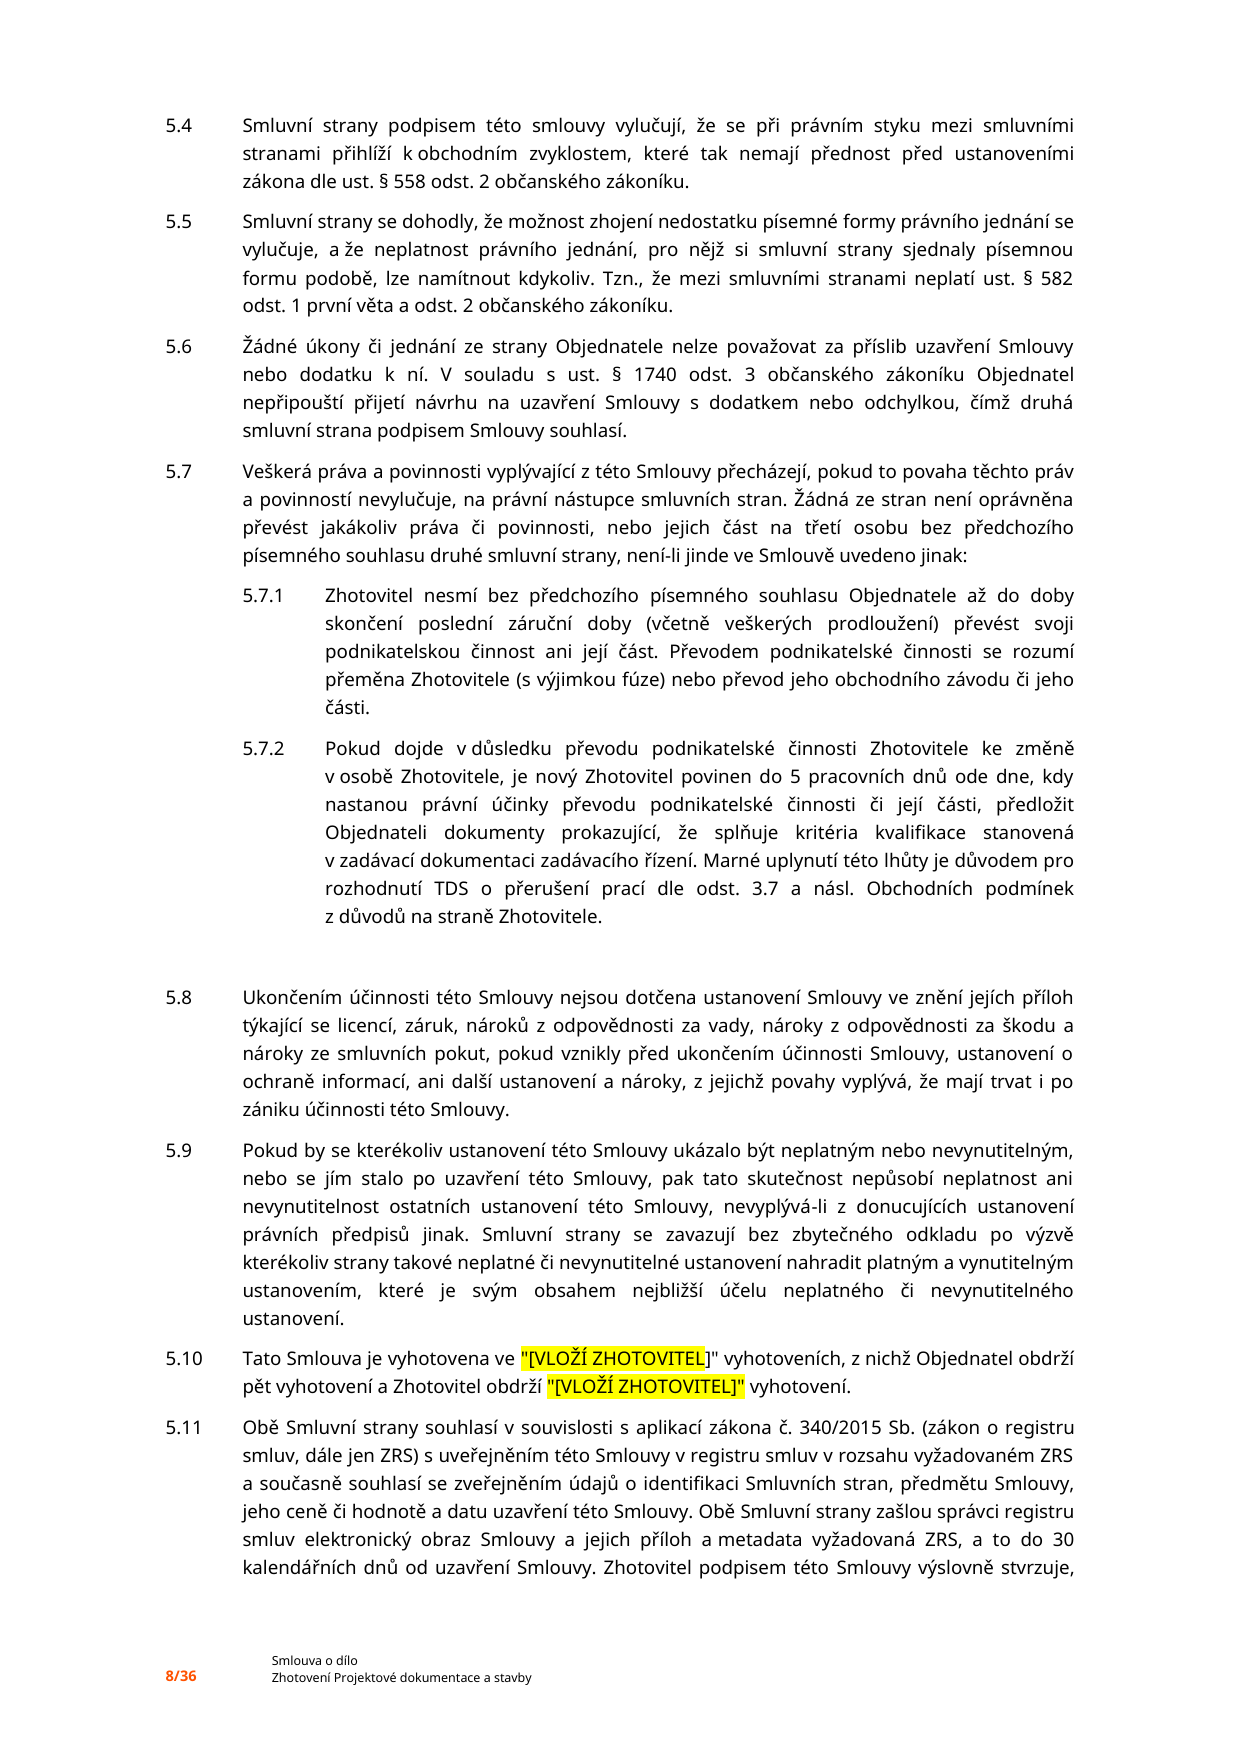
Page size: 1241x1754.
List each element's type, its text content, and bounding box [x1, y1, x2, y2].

list Zhotovitel nesmí bez předchozího písemného souhlasu Objednatele až do doby skončení poslední záruční doby (včetně veškerých prodloužení) převést svoji podnikatelskou činnost ani její část. Převodem podnikatelské činnosti se rozumí přeměna Zhotovitele (s výjimkou fúze) nebo převod jeho obchodního závodu či jeho části. [242, 582, 1075, 720]
text Tato Smlouva je vyhotovena ve "[VLOŽÍ ZHOTOVITEL]" vyhotoveních, z nichž Objednatel obdrží pět vyhotovení a Zhotovitel obdrží "[VLOŽÍ ZHOTOVITEL]" vyhotovení. [165, 1346, 1075, 1399]
text Smluvní strany podpisem této smlouvy vylučují, že se při právním styku mezi smluvními stranami přihlíží k obchodním zvyklostem, které tak nemají přednost před ustanoveními zákona dle ust. § 558 odst. 2 občanského zákoníku. [165, 112, 1075, 194]
list Veškerá práva a povinnosti vyplývající z této Smlouvy přecházejí, pokud to povaha těchto práv a povinností nevylučuje, na právní nástupce smluvních stran. Žádná ze stran není oprávněna převést jakákoliv práva či povinnosti, nebo jejich část na třetí osobu bez předchozího písemného souhlasu druhé smluvní strany, není-li jinde ve Smlouvě uvedeno jinak: [165, 458, 1075, 567]
text Žádné úkony či jednání ze strany Objednatele nelze považovat za příslib uzavření Smlouvy nebo dodatku k ní. V souladu s ust. § 1740 odst. 3 občanského zákoníku Objednatel nepřipouští přijetí návrhu na uzavření Smlouvy s dodatkem nebo odchylkou, čímž druhá smluvní strana podpisem Smlouvy souhlasí. [165, 333, 1075, 443]
text Ukončením účinnosti této Smlouvy nejsou dotčena ustanovení Smlouvy ve znění jejích příloh týkající se licencí, záruk, nároků z odpovědnosti za vady, nároky z odpovědnosti za škodu a nároky ze smluvních pokut, pokud vznikly před ukončením účinnosti Smlouvy, ustanovení o ochraně informací, ani další ustanovení a nároky, z jejichž povahy vyplývá, že mají trvat i po zániku účinnosti této Smlouvy. [165, 984, 1075, 1122]
text Smluvní strany se dohodly, že možnost zhojení nedostatku písemné formy právního jednání se vylučuje, a že neplatnost právního jednání, pro nějž si smluvní strany sjednaly písemnou formu podobě, lze namítnout kdykoliv. Tzn., že mezi smluvními stranami neplatí ust. § 582 odst. 1 první věta a odst. 2 občanského zákoníku. [165, 209, 1075, 318]
list Pokud dojde v důsledku převodu podnikatelské činnosti Zhotovitele ke změně v osobě Zhotovitele, je nový Zhotovitel povinen do 5 pracovních dnů ode dne, kdy nastanou právní účinky převodu podnikatelské činnosti či její části, předložit Objednateli dokumenty prokazující, že splňuje kritéria kvalifikace stanovená v zadávací dokumentaci zadávacího řízení. Marné uplynutí této lhůty je důvodem pro rozhodnutí TDS o přerušení prací dle odst. 3.7 a násl. Obchodních podmínek z důvodů na straně Zhotovitele. [242, 735, 1075, 929]
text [165, 1414, 1075, 1580]
text Pokud by se kterékoliv ustanovení této Smlouvy ukázalo být neplatným nebo nevynutitelným, nebo se jím stalo po uzavření této Smlouvy, pak tato skutečnost nepůsobí neplatnost ani nevynutitelnost ostatních ustanovení této Smlouvy, nevyplývá-li z donucujících ustanovení právních předpisů jinak. Smluvní strany se zavazují bez zbytečného odkladu po výzvě kterékoliv strany takové neplatné či nevynutitelné ustanovení nahradit platným a vynutitelným ustanovením, které je svým obsahem nejbližší účelu neplatného či nevynutitelného ustanovení. [165, 1137, 1075, 1331]
